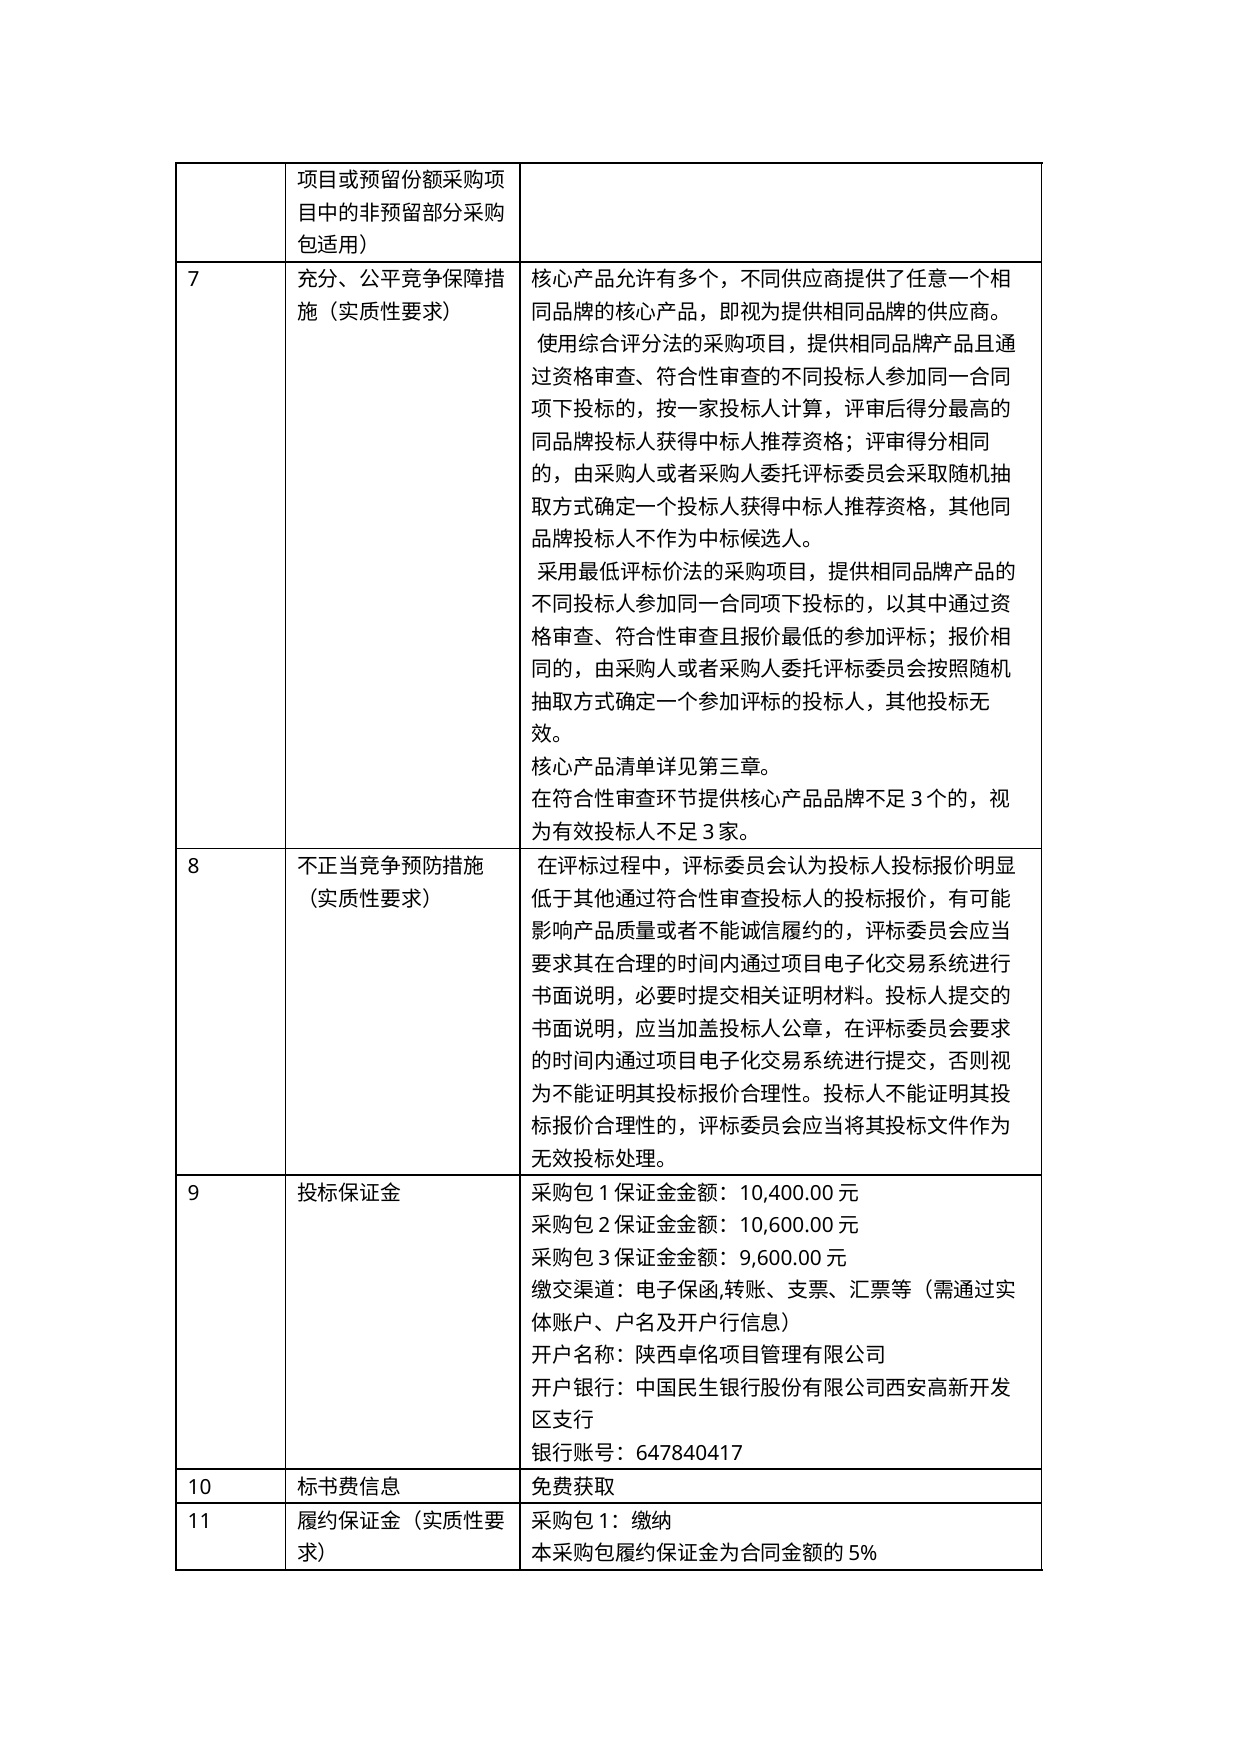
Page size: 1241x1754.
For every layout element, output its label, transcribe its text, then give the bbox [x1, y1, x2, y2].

table_cell 10 [177, 1470, 285, 1502]
table_cell 采购包1保证金金额：10,400.00元 采购包2保证金金额：10,600.00元 采购包3保证金金额：9,600.00元 缴交渠道：电子保函,转账、支票、汇票等（需通过实体账户、户名及开户行信息） 开户名称：陕西卓佲项目管理有限公司 开户银行：中国民生银行股份有限公司西安高新开发区支行 银行账号：647840417 [521, 1176, 1041, 1468]
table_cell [521, 164, 1041, 261]
table_cell 不正当竞争预防措施（实质性要求） [286, 849, 519, 1174]
table_cell 投标保证金 [286, 1176, 519, 1468]
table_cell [286, 164, 519, 261]
table_cell 标书费信息 [286, 1470, 519, 1502]
table_cell 充分、公平竞争保障措施（实质性要求） [286, 263, 519, 848]
table_cell 9 [177, 1176, 285, 1468]
table_cell 履约保证金（实质性要求） [286, 1504, 519, 1569]
table_cell 核心产品允许有多个，不同供应商提供了任意一个相同品牌的核心产品，即视为提供相同品牌的供应商。 使用综合评分法的采购项目，提供相同品牌产品且通过资格审查、符合性审查的不同投标人参加同一合同项下投标的，按一家投标人计算，评审后得分最高的同品牌投标人获得中标人推荐资格；评审得分相同的，由采购人或者采购人委托评标委员会采取随机抽取方式确定一个投标人获得中标人推荐资格，其他同品牌投标人不作为中标候选人。 采用最低评标价法的采购项目，提供相同品牌产品的不同投标人参加同一合同项下投标的，以其中通过资格审查、符合性审查且报价最低的参加评标；报价相同的，由采购人或者采购人委托评标委员会按照随机抽取方式确定一个参加评标的投标人，其他投标无效。 核心产品清单详见第三章。 在符合性审查环节提供核心产品品牌不足3个的，视为有效投标人不足3家。 [521, 263, 1041, 848]
table_cell 7 [177, 263, 285, 848]
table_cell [521, 1504, 1041, 1569]
table_cell 在评标过程中，评标委员会认为投标人投标报价明显低于其他通过符合性审查投标人的投标报价，有可能影响产品质量或者不能诚信履约的，评标委员会应当要求其在合理的时间内通过项目电子化交易系统进行书面说明，必要时提交相关证明材料。投标人提交的书面说明，应当加盖投标人公章，在评标委员会要求的时间内通过项目电子化交易系统进行提交，否则视为不能证明其投标报价合理性。投标人不能证明其投标报价合理性的，评标委员会应当将其投标文件作为无效投标处理。 [521, 849, 1041, 1174]
table_cell 免费获取 [521, 1470, 1041, 1502]
table_cell 11 [177, 1504, 285, 1569]
table_cell 8 [177, 849, 285, 1174]
table_cell 6 [177, 164, 285, 261]
